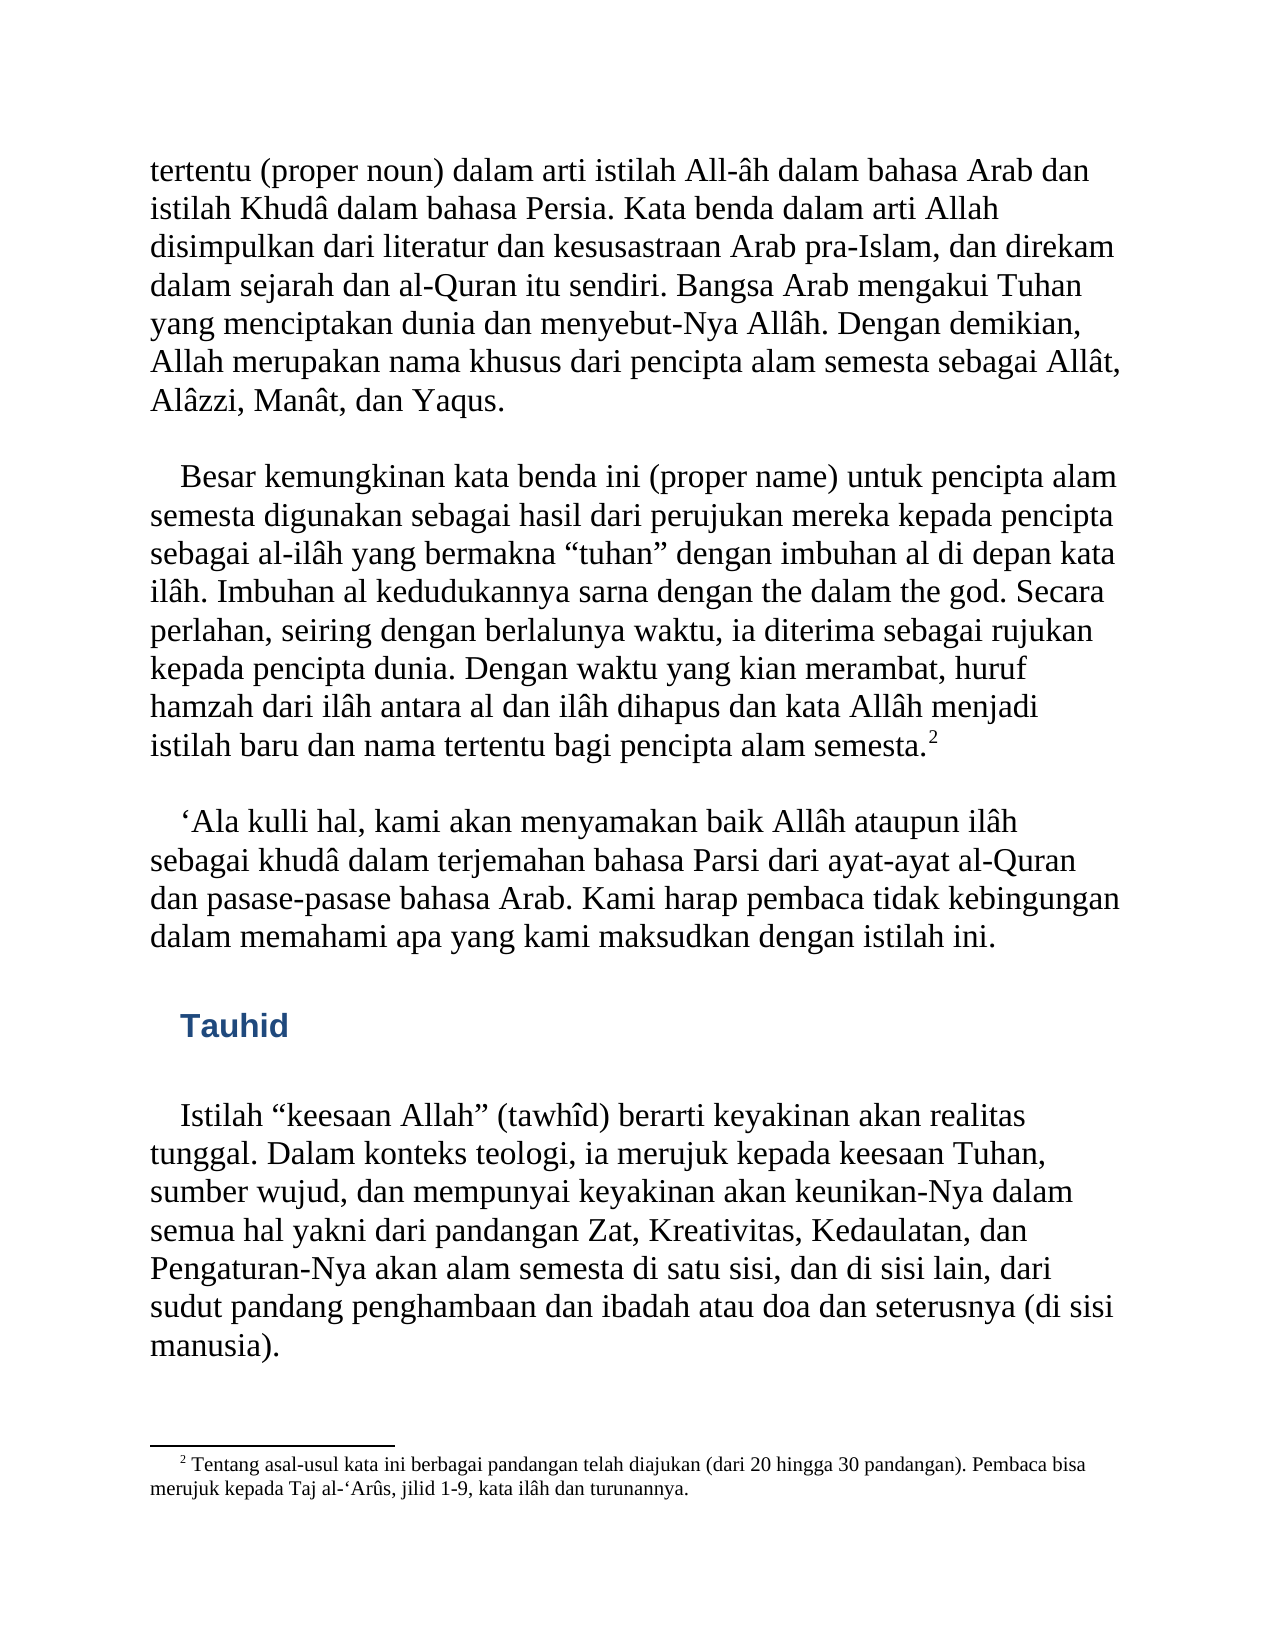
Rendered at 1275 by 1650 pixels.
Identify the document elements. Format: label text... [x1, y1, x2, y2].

text ‘Ala kulli hal, kami akan menyamakan baik Allâh ataupun ilâh sebagai khudâ dalam terjemahan bahasa Parsi dari ayat-ayat al-Quran dan pasase-pasase bahasa Arab. Kami harap pembaca tidak kebingungan dalam memahami apa yang kami maksudkan dengan istilah ini. [150, 802, 1125, 955]
text Istilah “keesaan Allah” (tawhîd) berarti keyakinan akan realitas tunggal. Dalam konteks teologi, ia merujuk kepada keesaan Tuhan, sumber wujud, dan mempunyai keyakinan akan keunikan-Nya dalam semua hal yakni dari pandangan Zat, Kreativitas, Kedaulatan, dan Pengaturan-Nya akan alam semesta di satu sisi, dan di sisi lain, dari sudut pandang penghambaan dan ibadah atau doa dan seterusnya (di sisi manusia). [150, 1095, 1125, 1363]
subtitle Tauhid [150, 1006, 1125, 1044]
text Besar kemungkinan kata benda ini (proper name) untuk pencipta alam semesta digunakan sebagai hasil dari perujukan mereka kepada pencipta sebagai al-ilâh yang bermakna “tuhan” dengan imbuhan al di depan kata ilâh. Imbuhan al kedudukannya sarna dengan the dalam the god. Secara perlahan, seiring dengan berlalunya waktu, ia diterima sebagai rujukan kepada pencipta dunia. Dengan waktu yang kian merambat, huruf hamzah dari ilâh antara al dan ilâh dihapus dan kata Allâh menjadi istilah baru dan nama tertentu bagi pencipta alam semesta. [150, 457, 1125, 763]
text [150, 150, 1125, 418]
